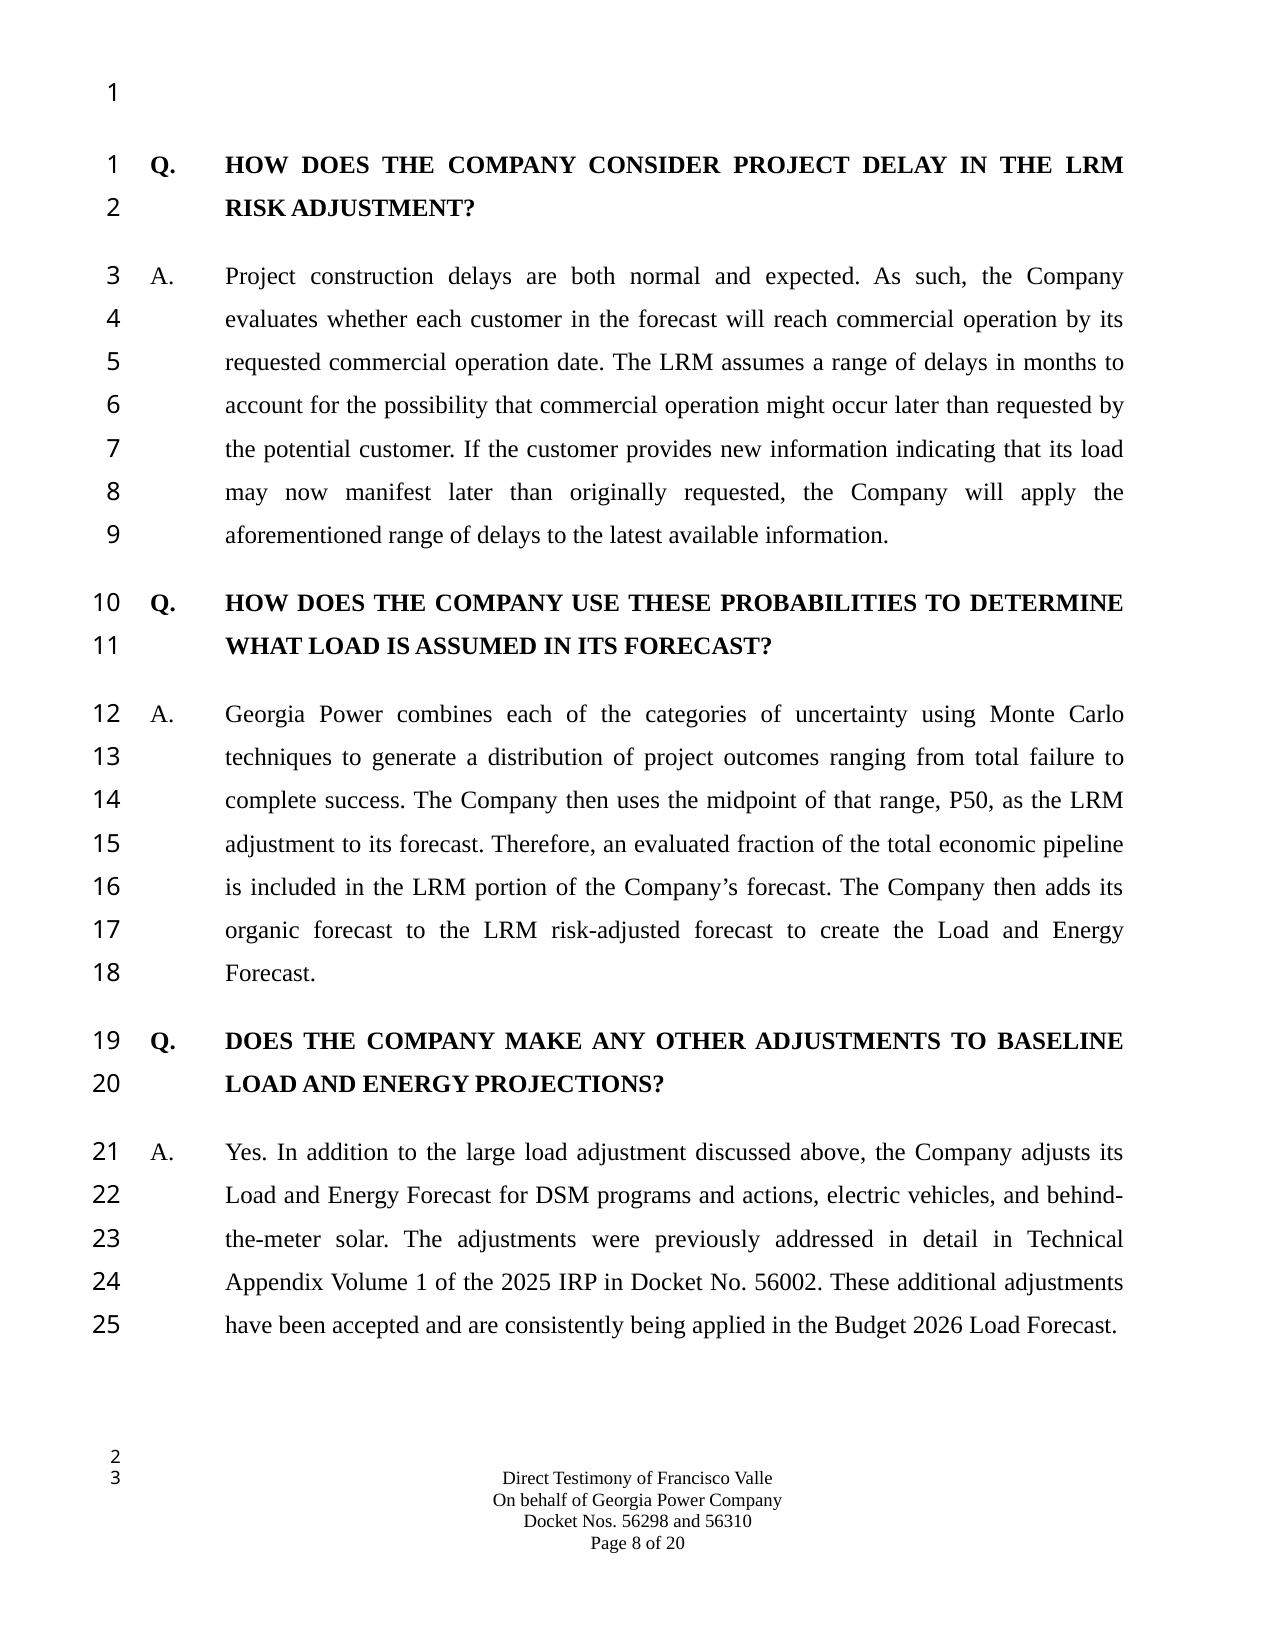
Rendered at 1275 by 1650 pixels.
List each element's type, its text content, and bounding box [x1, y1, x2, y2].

text A. Project construction delays are both normal and expected. As such, the Company evaluates whether each customer in the forecast will reach commercial operation by its requested commercial operation date. The LRM assumes a range of delays in months to account for the possibility that commercial operation might occur later than requested by the potential customer. If the customer provides new information indicating that its load may now manifest later than originally requested, the Company will apply the aforementioned range of delays to the latest available information. [150, 261, 1125, 549]
text Q. HOW DOES THE COMPANY CONSIDER PROJECT DELAY IN THE LRM RISK ADJUSTMENT? [150, 150, 1125, 222]
text A. Georgia Power combines each of the categories of uncertainty using Monte Carlo techniques to generate a distribution of project outcomes ranging from total failure to complete success. The Company then uses the midpoint of that range, P50, as the LRM adjustment to its forecast. Therefore, an evaluated fraction of the total economic pipeline is included in the LRM portion of the Company’s forecast. The Company then adds its organic forecast to the LRM risk-adjusted forecast to create the Load and Energy Forecast. [150, 699, 1125, 987]
text A. Yes. In addition to the large load adjustment discussed above, the Company adjusts its Load and Energy Forecast for DSM programs and actions, electric vehicles, and behind-the-meter solar. The adjustments were previously addressed in detail in Technical Appendix Volume 1 of the 2025 IRP in Docket No. 56002. These additional adjustments have been accepted and are consistently being applied in the Budget 2026 Load Forecast. [150, 1137, 1125, 1339]
text Q. HOW DOES THE COMPANY USE THESE PROBABILITIES TO DETERMINE WHAT LOAD IS ASSUMED IN ITS FORECAST? [150, 588, 1125, 660]
text Q. DOES THE COMPANY MAKE ANY OTHER ADJUSTMENTS TO BASELINE LOAD AND ENERGY PROJECTIONS? [150, 1026, 1125, 1098]
